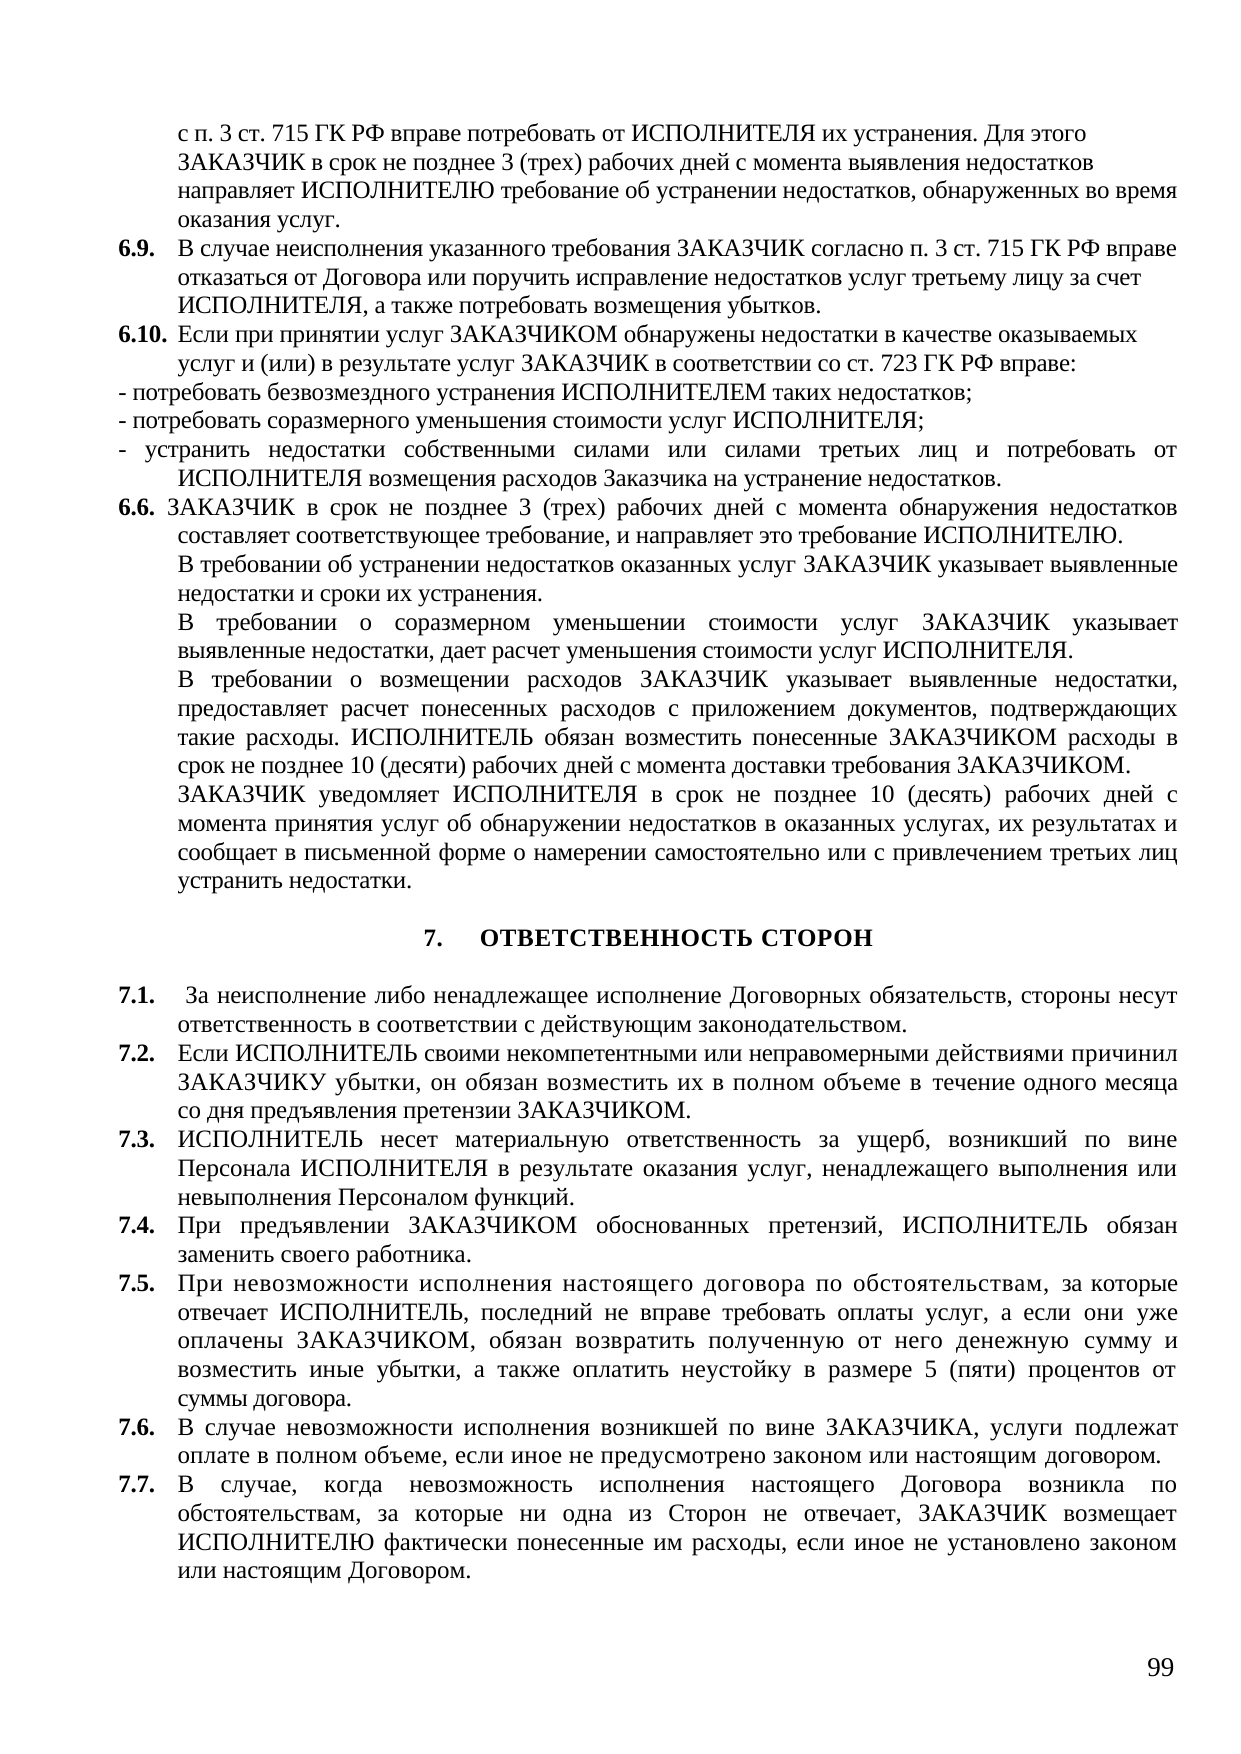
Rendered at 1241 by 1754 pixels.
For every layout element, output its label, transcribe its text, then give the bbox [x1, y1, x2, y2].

list ИСПОЛНИТЕЛЬ несет материальную ответственность за ущерб, возникший по вине Персонала ИСПОЛНИТЕЛЯ в результате оказания услуг, ненадлежащего выполнения или невыполнения Персоналом функций. [118, 1124, 1178, 1211]
text - потребовать безвозмездного устранения ИСПОЛНИТЕЛЕМ таких недостатков; [118, 377, 1178, 406]
text В требовании о соразмерном уменьшении стоимости услуг ЗАКАЗЧИК указывает выявленные недостатки, дает расчет уменьшения стоимости услуг ИСПОЛНИТЕЛЯ. [177, 607, 1178, 664]
list В случае неисполнения указанного требования ЗАКАЗЧИК согласно п. 3 ст. 715 ГК РФ вправе отказаться от Договора или поручить исправление недостатков услуг третьему лицу за счет ИСПОЛНИТЕЛЯ, а также потребовать возмещения убытков. [118, 233, 1178, 319]
list За неисполнение либо ненадлежащее исполнение Договорных обязательств, стороны несут ответственность в соответствии с действующим законодательством. [118, 981, 1178, 1038]
list При предъявлении ЗАКАЗЧИКОМ обоснованных претензий, ИСПОЛНИТЕЛЬ обязан заменить своего работника. [118, 1211, 1178, 1268]
list В случае, когда невозможность исполнения настоящего Договора возникла по обстоятельствам, за которые ни одна из Сторон не отвечает, ЗАКАЗЧИК возмещает ИСПОЛНИТЕЛЮ фактически понесенные им расходы, если иное не установлено законом или настоящим Договором. [118, 1469, 1178, 1584]
list ОТВЕТСТВЕННОСТЬ СТОРОН [118, 923, 1178, 952]
list В случае невозможности исполнения возникшей по вине ЗАКАЗЧИКА, услуги подлежат оплате в полном объеме, если иное не предусмотрено законом или настоящим договором. [118, 1412, 1178, 1469]
text - потребовать соразмерного уменьшения стоимости услуг ИСПОЛНИТЕЛЯ; [118, 406, 1178, 434]
text - устранить недостатки собственными силами или силами третьих лиц и потребовать от ИСПОЛНИТЕЛЯ возмещения расходов Заказчика на устранение недостатков. [118, 434, 1178, 492]
text В требовании о возмещении расходов ЗАКАЗЧИК указывает выявленные недостатки, предоставляет расчет понесенных расходов с приложением документов, подтверждающих такие расходы. ИСПОЛНИТЕЛЬ обязан возместить понесенные ЗАКАЗЧИКОМ расходы в срок не позднее 10 (десяти) рабочих дней с момента доставки требования ЗАКАЗЧИКОМ. [177, 664, 1178, 779]
list При невозможности исполнения настоящего договора по обстоятельствам, за которые отвечает ИСПОЛНИТЕЛЬ, последний не вправе требовать оплаты услуг, а если они уже оплачены ЗАКАЗЧИКОМ, обязан возвратить полученную от него денежную сумму и возместить иные убытки, а также оплатить неустойку в размере 5 (пяти) процентов от суммы договора. [118, 1268, 1178, 1412]
text В требовании об устранении недостатков оказанных услуг ЗАКАЗЧИК указывает выявленные недостатки и сроки их устранения. [177, 549, 1178, 607]
list Если при принятии услуг ЗАКАЗЧИКОМ обнаружены недостатки в качестве оказываемых услуг и (или) в результате услуг ЗАКАЗЧИК в соответствии со ст. 723 ГК РФ вправе: [118, 319, 1178, 377]
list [118, 118, 1178, 233]
text ЗАКАЗЧИК уведомляет ИСПОЛНИТЕЛЯ в срок не позднее 10 (десять) рабочих дней с момента принятия услуг об обнаружении недостатков в оказанных услугах, их результатах и сообщает в письменной форме о намерении самостоятельно или с привлечением третьих лиц устранить недостатки. [177, 779, 1178, 894]
list Если ИСПОЛНИТЕЛЬ своими некомпетентными или неправомерными действиями причинил ЗАКАЗЧИКУ убытки, он обязан возместить их в полном объеме в течение одного месяца со дня предъявления претензии ЗАКАЗЧИКОМ. [118, 1038, 1178, 1124]
text 6.6. ЗАКАЗЧИК в срок не позднее 3 (трех) рабочих дней с момента обнаружения недостатков составляет соответствующее требование, и направляет это требование ИСПОЛНИТЕЛЮ. [118, 492, 1178, 549]
